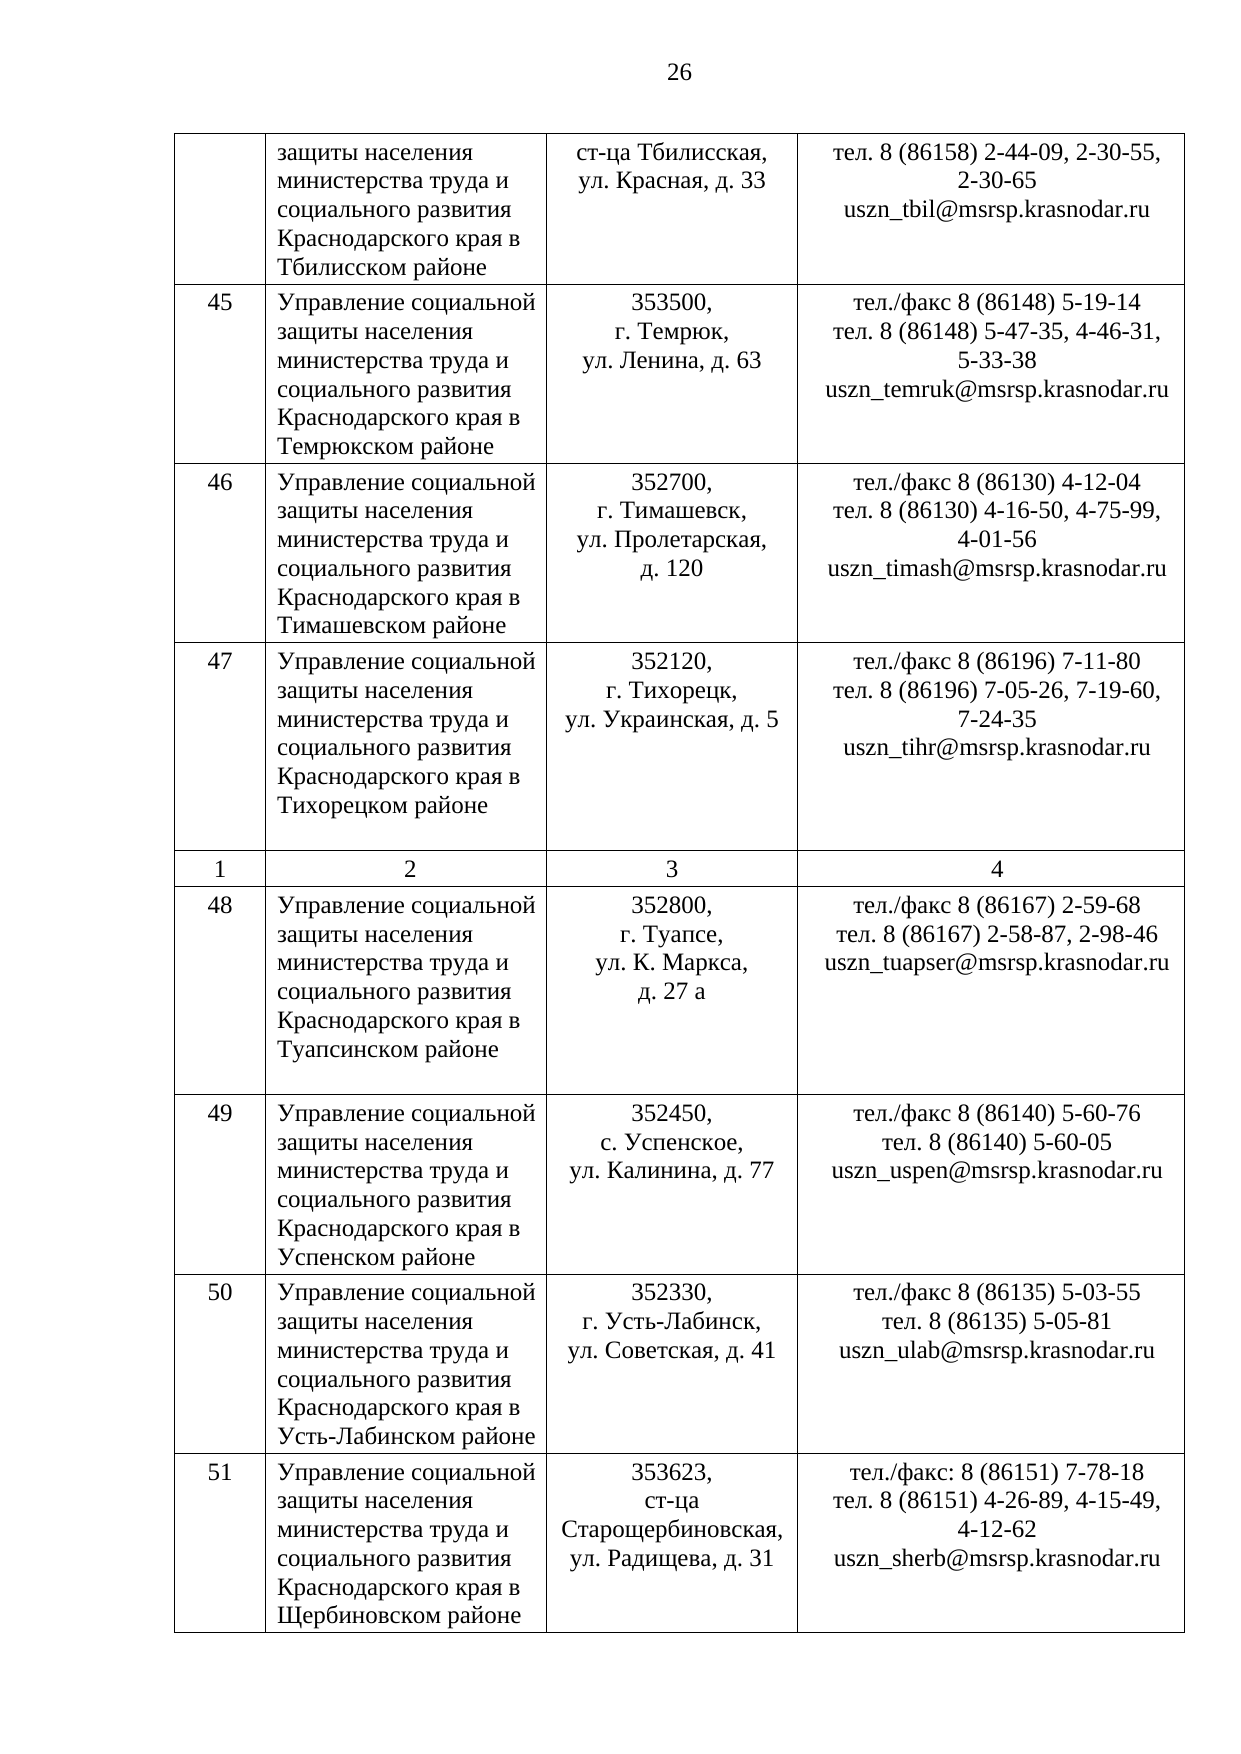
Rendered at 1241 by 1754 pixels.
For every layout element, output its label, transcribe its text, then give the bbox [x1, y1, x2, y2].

table_cell 49 [175, 1095, 265, 1273]
table_cell 44 [175, 134, 265, 283]
table_cell 1 [175, 851, 265, 886]
table_cell Управление социальной защиты населения министерства труда и социального развития Краснодарского края в Успенском районе [266, 1095, 546, 1273]
table_cell 353623, ст-ца Старощербиновская, ул. Радищева, д. 31 [547, 1454, 797, 1632]
table_cell 3 [547, 851, 797, 886]
table_cell 48 [175, 887, 265, 1094]
table_cell Управление социальной защиты населения министерства труда и социального развития Краснодарского края в Темрюкском районе [266, 285, 546, 463]
table_cell 51 [175, 1454, 265, 1632]
table_cell Управление социальной защиты населения министерства труда и социального развития Краснодарского края в Тимашевском районе [266, 464, 546, 642]
table_cell 4 [798, 851, 1184, 886]
table_cell 50 [175, 1275, 265, 1453]
table_cell Управление социальной защиты населения министерства труда и социального развития Краснодарского края в Туапсинском районе [266, 887, 546, 1094]
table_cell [547, 134, 797, 283]
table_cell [266, 134, 546, 283]
table_cell 352330, г. Усть-Лабинск, ул. Советская, д. 41 [547, 1275, 797, 1453]
table_cell 47 [175, 643, 265, 850]
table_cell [798, 134, 1184, 283]
table_cell тел./факс 8 (86140) 5-60-76 тел. 8 (86140) 5-60-05 uszn_uspen@msrsp.krasnodar.ru [798, 1095, 1184, 1273]
table_cell 353500, г. Темрюк, ул. Ленина, д. 63 [547, 285, 797, 463]
table_cell тел./факс 8 (86196) 7-11-80 тел. 8 (86196) 7-05-26, 7-19-60, 7-24-35 uszn_tihr@msrsp.krasnodar.ru [798, 643, 1184, 850]
table_cell Управление социальной защиты населения министерства труда и социального развития Краснодарского края в Усть-Лабинском районе [266, 1275, 546, 1453]
table_cell 2 [266, 851, 546, 886]
table_cell 352120, г. Тихорецк, ул. Украинская, д. 5 [547, 643, 797, 850]
table_cell тел./факс 8 (86130) 4-12-04 тел. 8 (86130) 4-16-50, 4-75-99, 4-01-56 uszn_timash@msrsp.krasnodar.ru [798, 464, 1184, 642]
table_cell Управление социальной защиты населения министерства труда и социального развития Краснодарского края в Щербиновском районе [266, 1454, 546, 1632]
table_cell тел./факс 8 (86135) 5-03-55 тел. 8 (86135) 5-05-81 uszn_ulab@msrsp.krasnodar.ru [798, 1275, 1184, 1453]
table_cell 45 [175, 285, 265, 463]
table_cell 46 [175, 464, 265, 642]
table_cell 352800, г. Туапсе, ул. К. Маркса, д. 27 а [547, 887, 797, 1094]
table_cell 352700, г. Тимашевск, ул. Пролетарская, д. 120 [547, 464, 797, 642]
table_cell тел./факс: 8 (86151) 7-78-18 тел. 8 (86151) 4-26-89, 4-15-49, 4-12-62 uszn_sherb@msrsp.krasnodar.ru [798, 1454, 1184, 1632]
table_cell 352450, с. Успенское, ул. Калинина, д. 77 [547, 1095, 797, 1273]
table_cell тел./факс 8 (86167) 2-59-68 тел. 8 (86167) 2-58-87, 2-98-46 uszn_tuapser@msrsp.krasnodar.ru [798, 887, 1184, 1094]
table_cell Управление социальной защиты населения министерства труда и социального развития Краснодарского края в Тихорецком районе [266, 643, 546, 850]
table_cell тел./факс 8 (86148) 5-19-14 тел. 8 (86148) 5-47-35, 4-46-31, 5-33-38 uszn_temruk@msrsp.krasnodar.ru [798, 285, 1184, 463]
